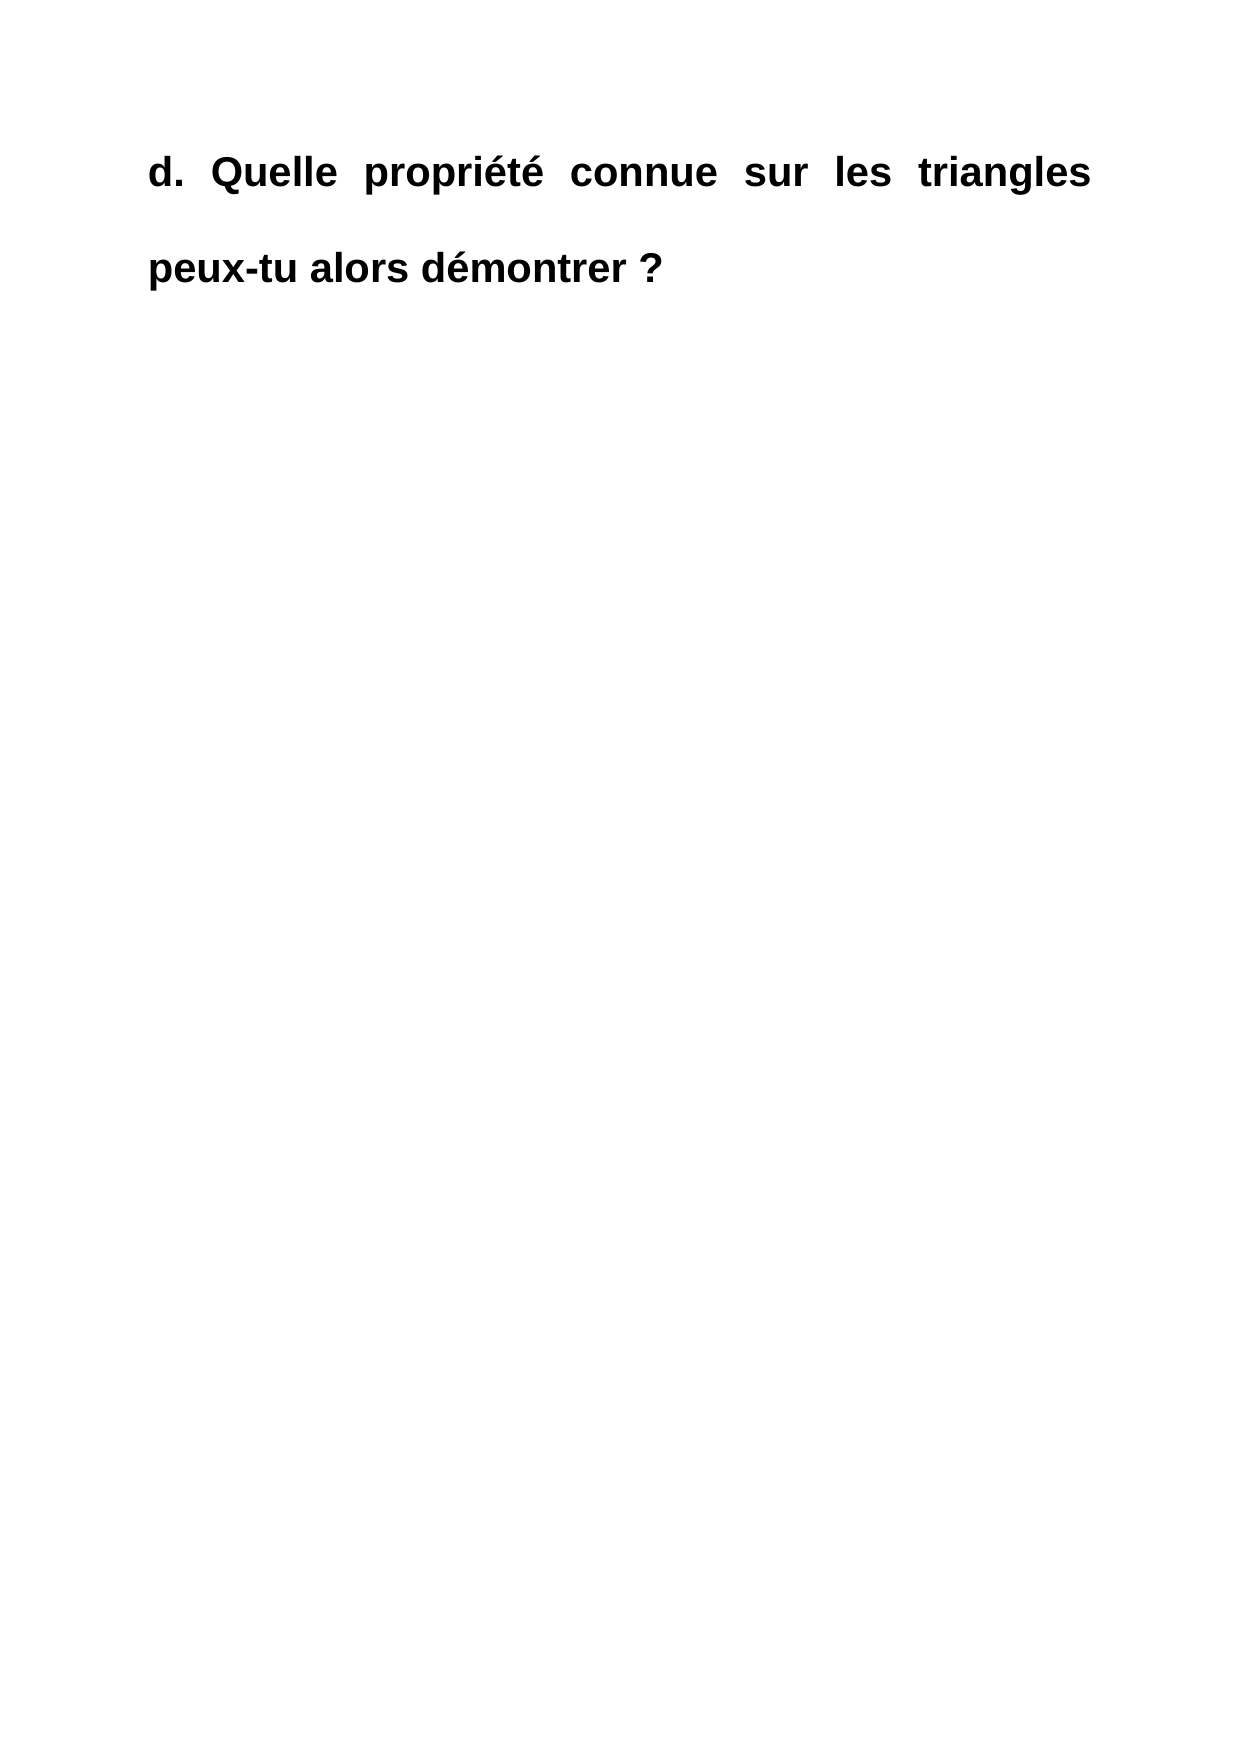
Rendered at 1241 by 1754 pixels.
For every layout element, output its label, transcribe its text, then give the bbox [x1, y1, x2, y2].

text d. Quelle propriété connue sur les triangles peux-tu alors démontrer ? [148, 148, 1093, 291]
